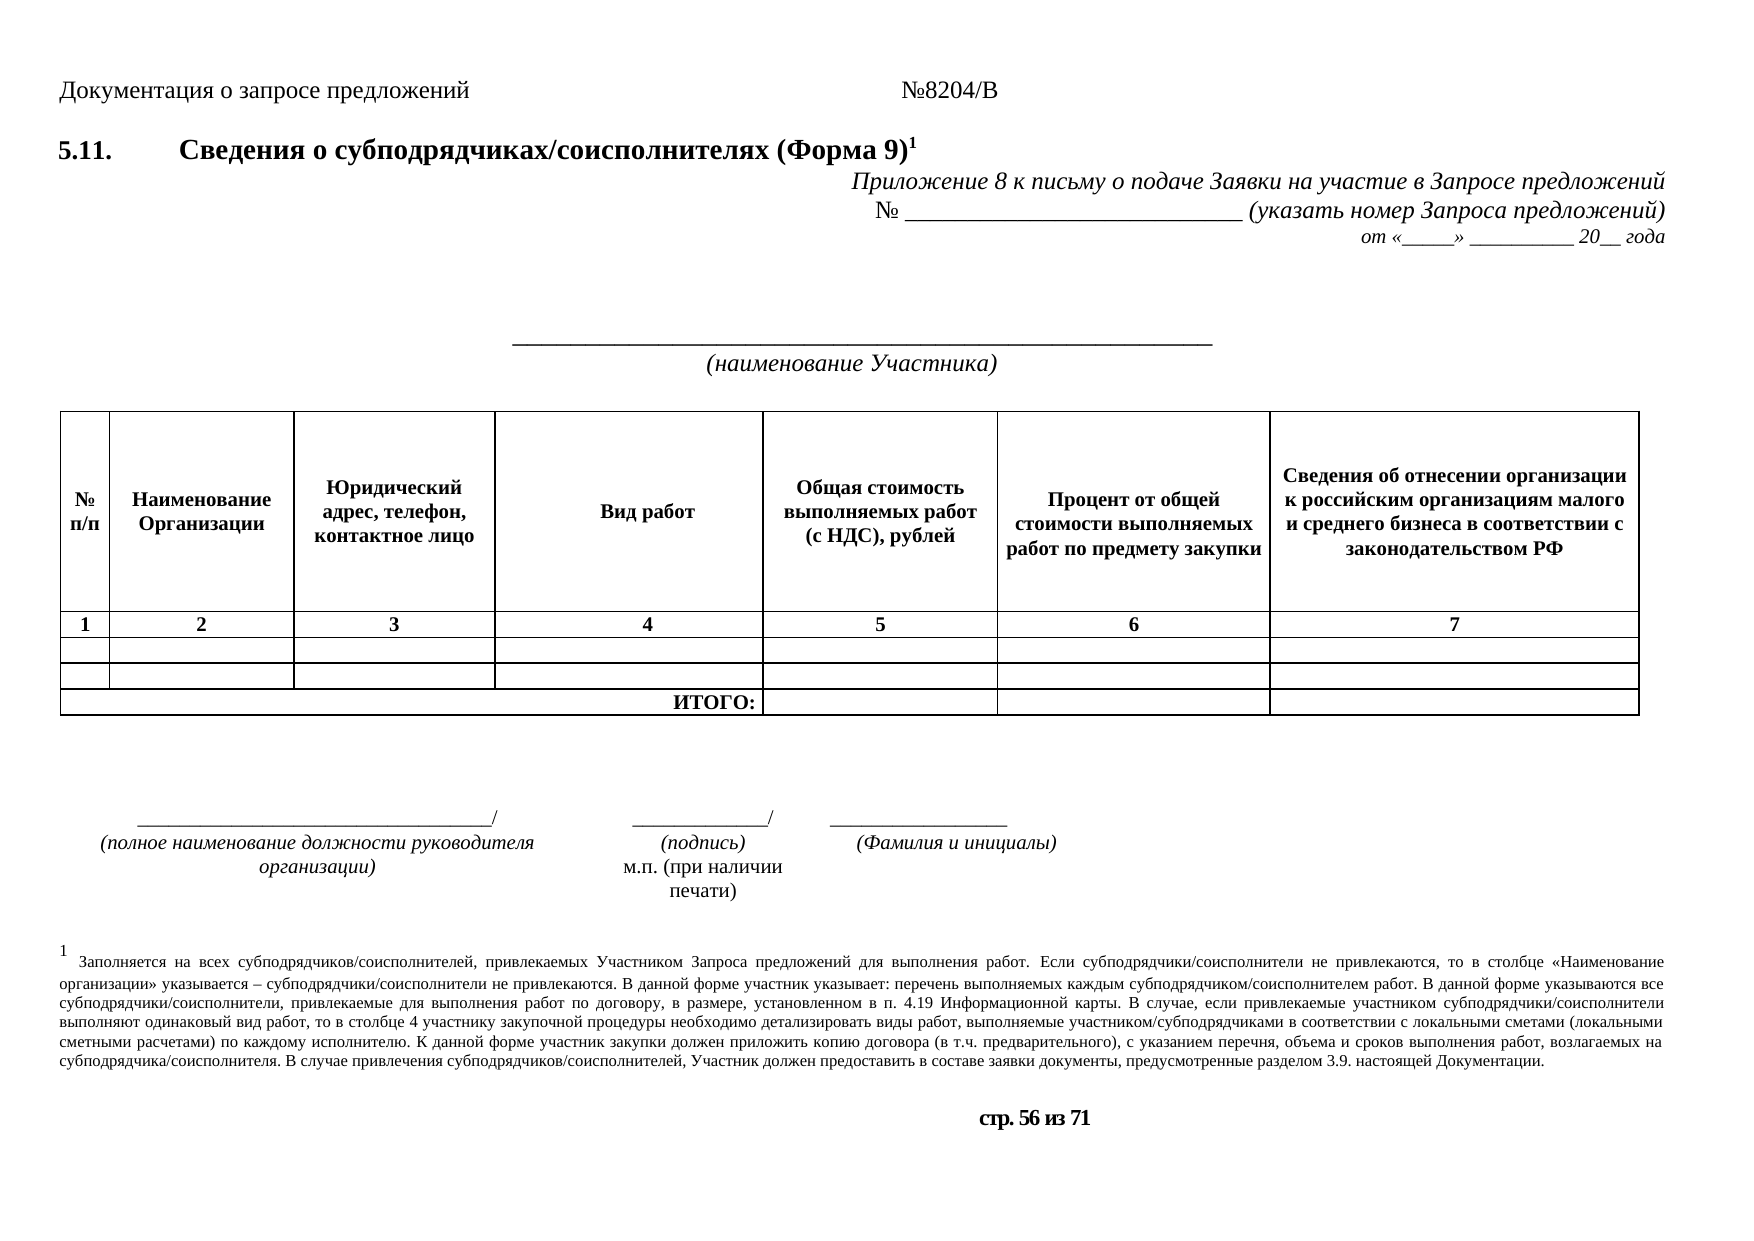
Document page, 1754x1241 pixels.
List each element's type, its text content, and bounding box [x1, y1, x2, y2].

table_cell 6 [998, 612, 1269, 636]
table_cell 1 [61, 612, 109, 636]
table_cell (подпись) м.п. (при наличии печати) [588, 830, 818, 902]
table_cell [295, 664, 494, 688]
table_cell [61, 664, 109, 688]
table_cell 2 [110, 612, 293, 636]
table_cell [1271, 690, 1638, 714]
table_cell [496, 664, 762, 688]
text № ___________________________ (указать номер Запроса предложений) [59, 195, 1665, 223]
table_header Наименование Организации [110, 412, 293, 611]
table_cell [1271, 664, 1638, 688]
table_header Общая стоимость выполняемых работ (с НДС), рублей [764, 412, 997, 611]
table_header № п/п [61, 412, 109, 611]
table_cell [61, 638, 109, 662]
table_cell [295, 638, 494, 662]
table_header __________________________________/ [48, 779, 587, 829]
text Приложение 8 к письму о подаче Заявки на участие в Запросе предложений [59, 166, 1665, 195]
table_header Сведения об отнесении организации к российским организациям малого и среднего бизнеса в соответствии с законодательством РФ [1271, 412, 1638, 611]
table_header _________________ [819, 779, 1094, 829]
table_header Процент от общей стоимости выполняемых работ по предмету закупки [998, 412, 1269, 611]
table_cell [110, 664, 293, 688]
text ________________________________________________ [59, 315, 1665, 348]
table_cell [764, 664, 997, 688]
table_cell (Фамилия и инициалы) [819, 830, 1094, 902]
table_cell [764, 638, 997, 662]
table_cell [1271, 638, 1638, 662]
table_cell 5 [764, 612, 997, 636]
list (наименование Участника) [38, 348, 1665, 377]
table_cell ИТОГО: [61, 690, 762, 714]
table_header Юридический адрес, телефон, контактное лицо [295, 412, 494, 611]
text Сведения о субподрядчиках/соисполнителях (Форма 9) [58, 132, 1665, 166]
table_cell [496, 638, 762, 662]
table_cell [764, 690, 997, 714]
table_cell 4 [496, 612, 762, 636]
table_header Вид работ [496, 412, 762, 611]
table_header _____________/ [588, 779, 818, 829]
table_cell 3 [295, 612, 494, 636]
table_cell [998, 638, 1269, 662]
table_cell [998, 690, 1269, 714]
table_cell [110, 638, 293, 662]
table_cell [998, 664, 1269, 688]
text от «_____» __________ 20__ года [59, 223, 1665, 248]
table_cell 7 [1271, 612, 1638, 636]
table_cell (полное наименование должности руководителя организации) [48, 830, 587, 902]
